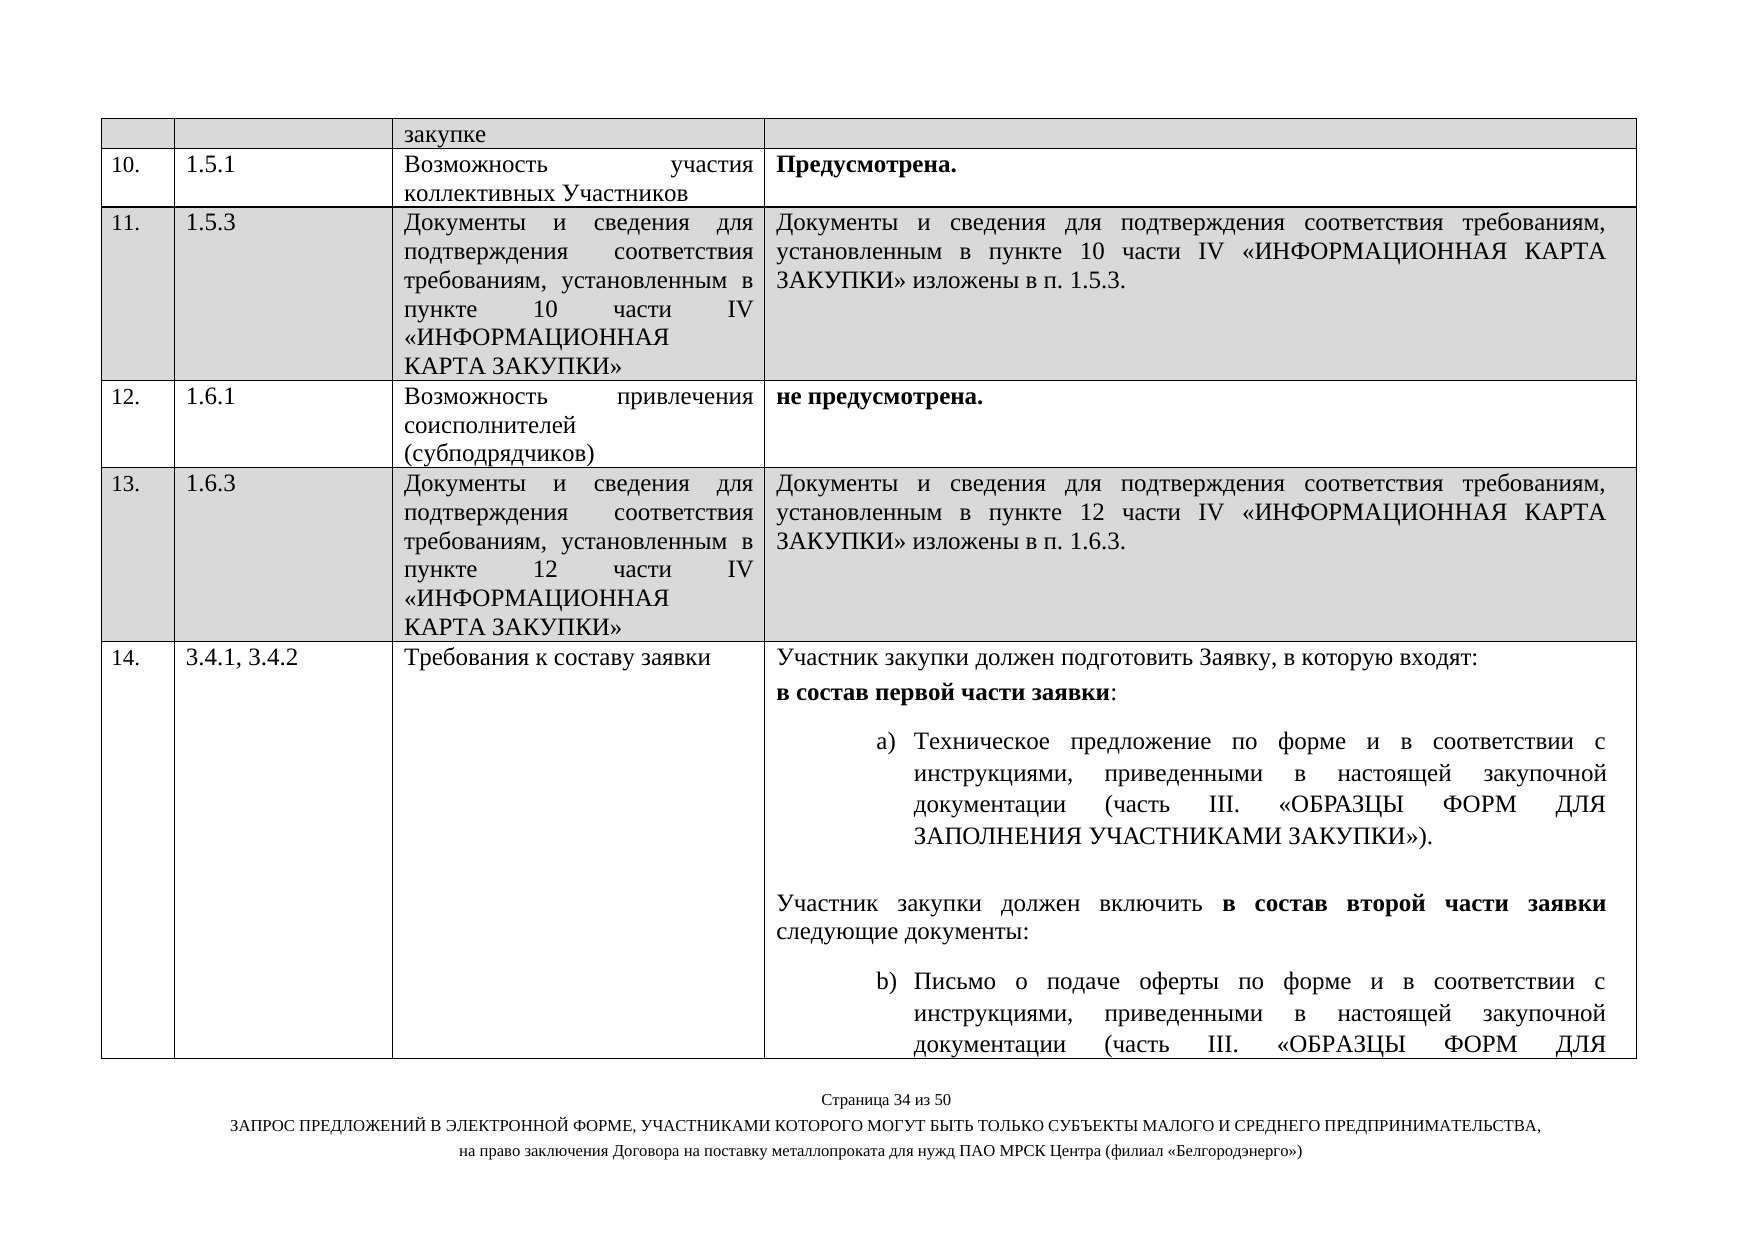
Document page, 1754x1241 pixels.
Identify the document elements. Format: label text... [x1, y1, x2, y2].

table_cell [102, 149, 174, 206]
table_cell Возможность участия коллективных Участников [393, 149, 764, 206]
table_cell 2.2.1 [175, 119, 392, 148]
table_cell 1.6.3 [175, 468, 392, 641]
table_cell [102, 208, 174, 380]
table_cell [102, 642, 174, 1058]
table_cell Возможность привлечения соисполнителей (субподрядчиков) [393, 381, 764, 467]
table_cell Документы и сведения для подтверждения соответствия требованиям, установленным в пункте 10 части IV «ИНФОРМАЦИОННАЯ КАРТА ЗАКУПКИ» изложены в п. 1.5.3. [765, 208, 1636, 380]
table_cell 1.5.1 [175, 149, 392, 206]
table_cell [393, 642, 764, 1058]
table_cell 3.4.1, 3.4.2 [175, 642, 392, 1058]
table_cell Предусмотрена. [765, 149, 1636, 206]
table_cell [102, 468, 174, 641]
table_cell [102, 381, 174, 467]
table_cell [765, 119, 1636, 148]
table_cell Документы и сведения для подтверждения соответствия требованиям, установленным в пункте 12 части IV «ИНФОРМАЦИОННАЯ КАРТА ЗАКУПКИ» [393, 468, 764, 641]
table_cell Документы и сведения для подтверждения соответствия требованиям, установленным в пункте 12 части IV «ИНФОРМАЦИОННАЯ КАРТА ЗАКУПКИ» изложены в п. 1.6.3. [765, 468, 1636, 641]
table_cell [102, 119, 174, 148]
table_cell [393, 119, 764, 148]
table_cell 1.6.1 [175, 381, 392, 467]
table_cell 1.5.3 [175, 208, 392, 380]
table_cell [765, 642, 1636, 1058]
table_cell Документы и сведения для подтверждения соответствия требованиям, установленным в пункте 10 части IV «ИНФОРМАЦИОННАЯ КАРТА ЗАКУПКИ» [393, 208, 764, 380]
table_cell не предусмотрена. [765, 381, 1636, 467]
